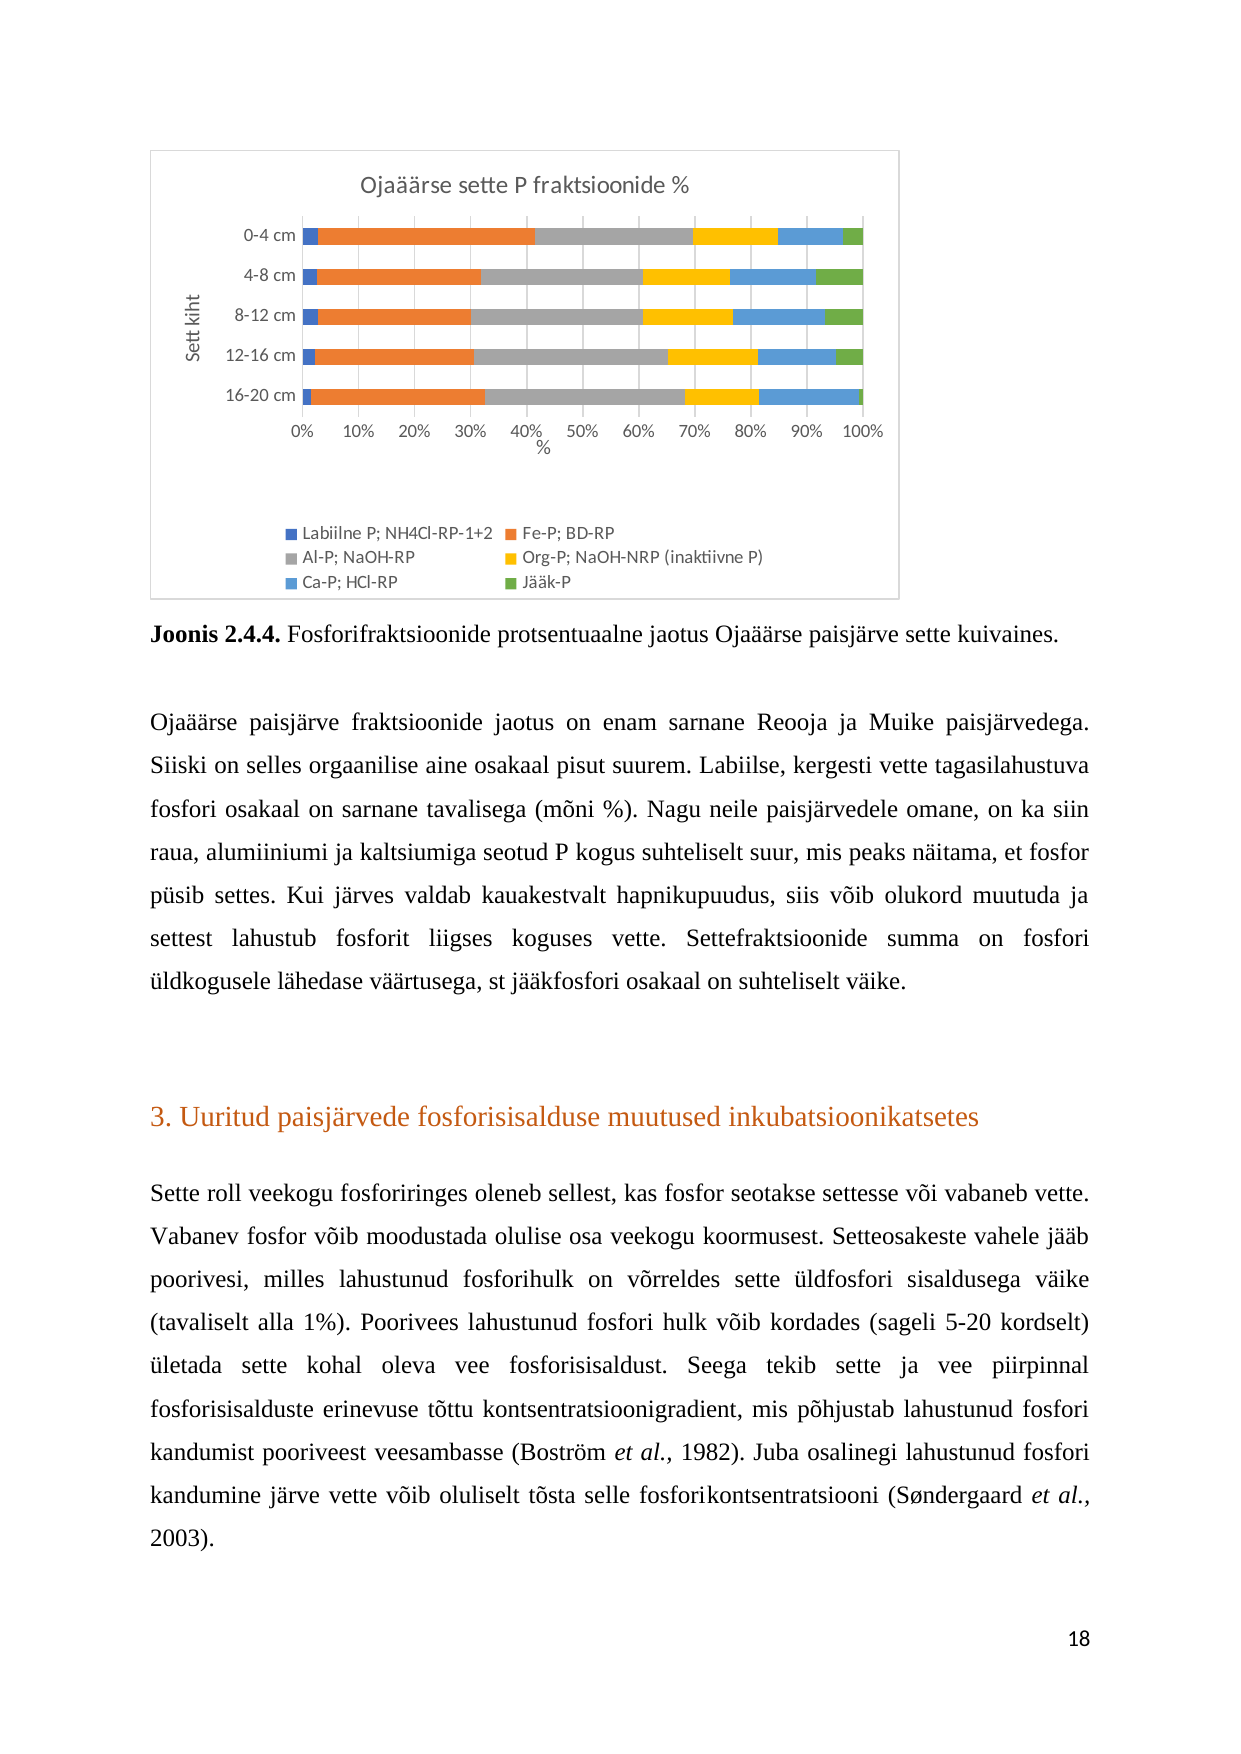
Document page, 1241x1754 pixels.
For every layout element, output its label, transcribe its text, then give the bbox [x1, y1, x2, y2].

text Ojaäärse paisjärve fraktsioonide jaotus on enam sarnane Reooja ja Muike paisjärvedega. Siiski on selles orgaanilise aine osakaal pisut suurem. Labiilse, kergesti vette tagasilahustuva fosfori osakaal on sarnane tavalisega (mõni %). Nagu neile paisjärvedele omane, on ka siin raua, alumiiniumi ja kaltsiumiga seotud P kogus suhteliselt suur, mis peaks näitama, et fosfor püsib settes. Kui järves valdab kauakestvalt hapnikupuudus, siis võib olukord muutuda ja settest lahustub fosforit liigses koguses vette. Settefraktsioonide summa on fosfori üldkogusele lähedase väärtusega, st jääkfosfori osakaal on suhteliselt väike. [150, 707, 1090, 995]
text Sette roll veekogu fosforiringes oleneb sellest, kas fosfor seotakse settesse või vabaneb vette. Vabanev fosfor võib moodustada olulise osa veekogu koormusest. Setteosakeste vahele jääb poorivesi, milles lahustunud fosforihulk on võrreldes sette üldfosfori sisaldusega väike (tavaliselt alla 1%). Poorivees lahustunud fosfori hulk võib kordades (sageli 5-20 kordselt) ületada sette kohal oleva vee fosforisisaldust. Seega tekib sette ja vee piirpinnal fosforisisalduste erinevuse tõttu kontsentratsioonigradient, mis põhjustab lahustunud fosfori kandumist pooriveest veesambasse (Boström et al., 1982). Juba osalinegi lahustunud fosfori kandumine järve vette võib oluliselt tõsta selle fosforikontsentratsiooni (Søndergaard et al., 2003). [150, 1178, 1090, 1552]
text Joonis 2.4.4. Fosforifraktsioonide protsentuaalne jaotus Ojaäärse paisjärve sette kuivaines. [150, 619, 1090, 648]
subtitle 3. Uuritud paisjärvede fosforisisalduse muutused inkubatsioonikatsetes [150, 1099, 1090, 1133]
